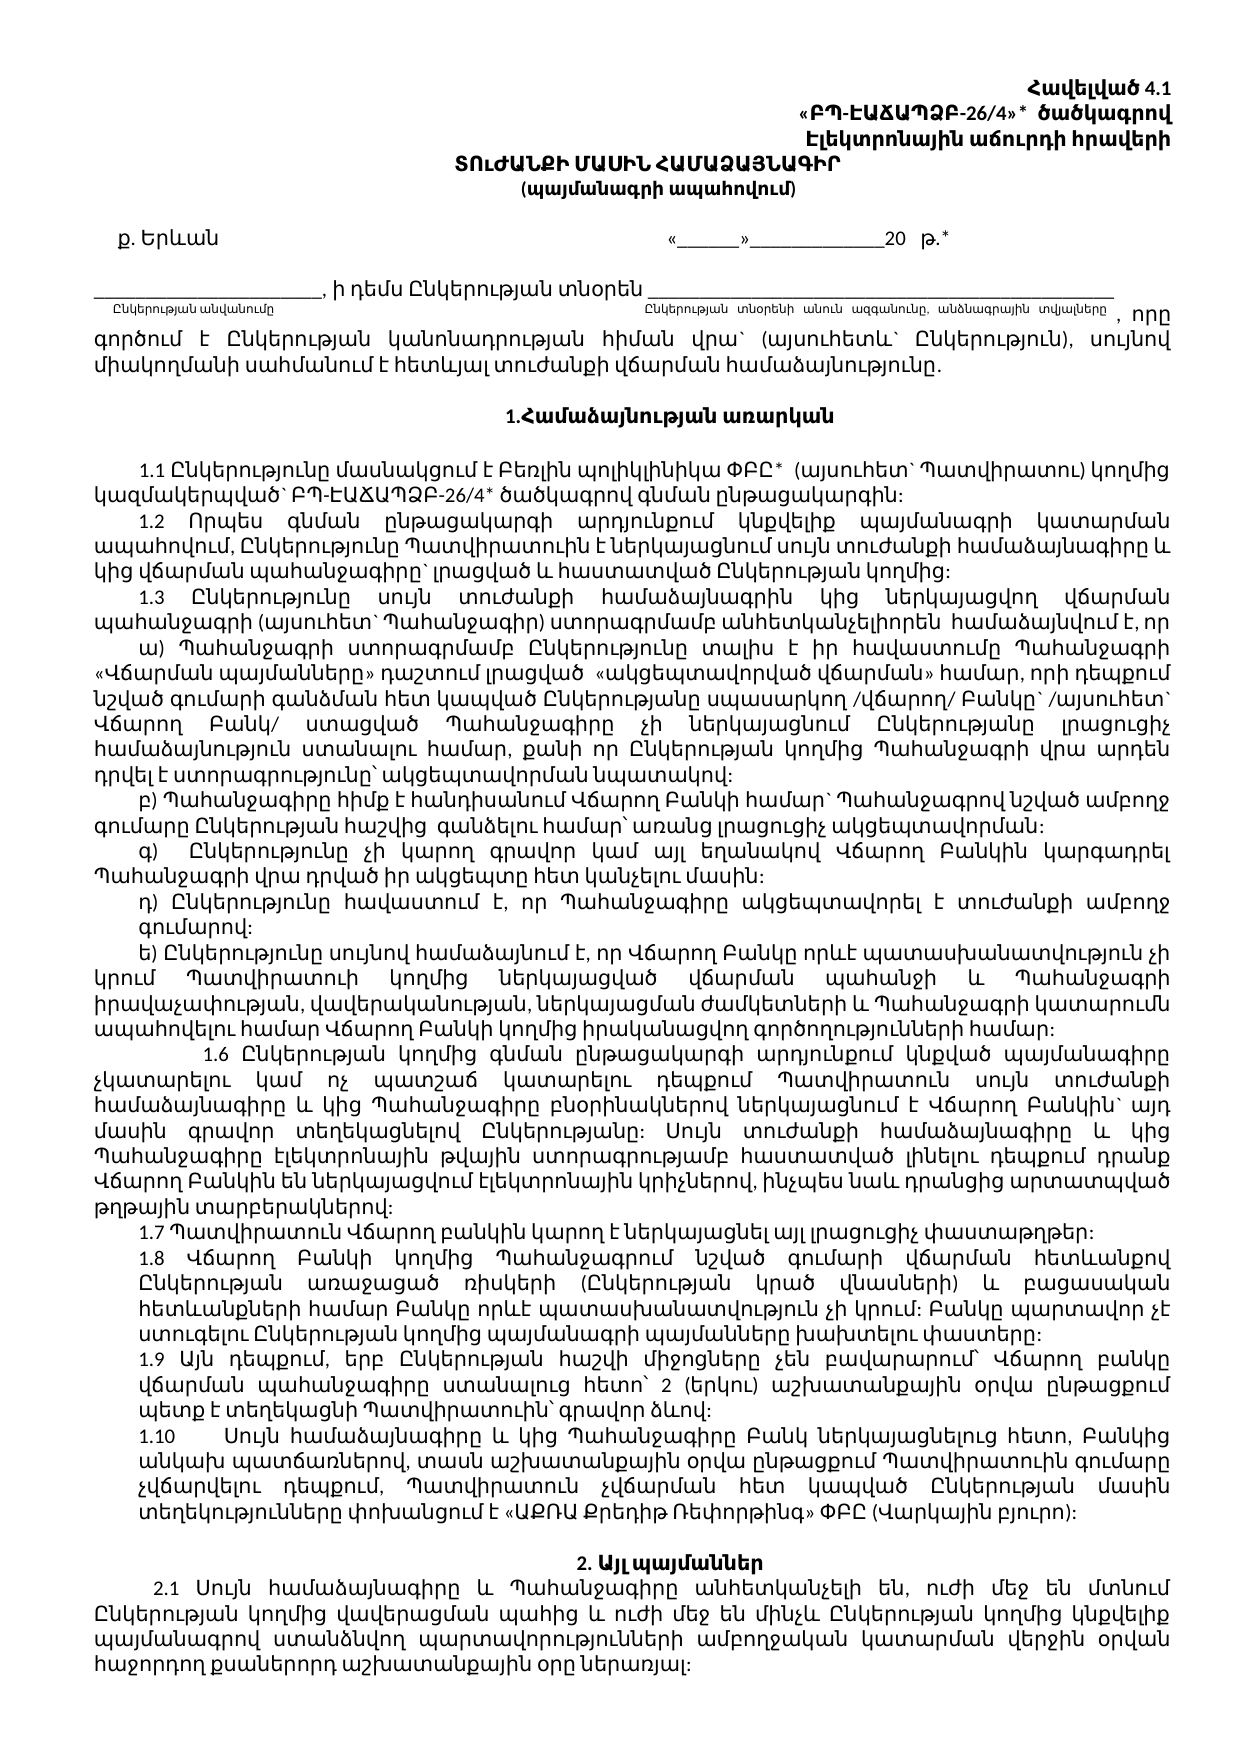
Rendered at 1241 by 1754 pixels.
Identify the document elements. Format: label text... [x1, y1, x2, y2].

text 1.10 Սույն համաձայնագիրը և կից Պահանջագիրը Բանկ ներկայացնելուց հետո, Բանկից անկախ պատճառներով, տասն աշխատանքային օրվա ընթացքում Պատվիրատուին գումարը չվճարվելու դեպքում, Պատվիրատուն չվճարման հետ կապված Ընկերության մասին տեղեկությունները փոխանցում է «ԱՔՌԱ Քրեդիթ Ռեփորթինգ» ՓԲԸ (Վարկային բյուրո): [138, 1423, 1171, 1524]
text 1.3 Ընկերությունը սույն տուժանքի համաձայնագրին կից ներկայացվող վճարման պահանջագրի (այսուհետ` Պահանջագիր) ստորագրմամբ անհետկանչելիորեն համաձայնվում է, որ [94, 584, 1171, 635]
text 2.1 Սույն համաձայնագիրը և Պահանջագիրը անհետկանչելի են, ուժի մեջ են մտնում Ընկերության կողմից վավերացման պահից և ուժի մեջ են մինչև Ընկերության կողմից կնքվելիք պայմանագրով ստանձնվող պարտավորությունների ամբողջական կատարման վերջին օրվան հաջորդող քսաներորդ աշխատանքային օրը ներառյալ: [94, 1575, 1171, 1677]
text գ) Ընկերությունը չի կարող գրավոր կամ այլ եղանակով Վճարող Բանկին կարգադրել Պահանջագրի վրա դրված իր ակցեպտը հետ կանչելու մասին: [94, 838, 1171, 889]
text 1.7 Պատվիրատուն Վճարող բանկին կարող է ներկայացնել այլ լրացուցիչ փաստաթղթեր: [138, 1219, 1171, 1245]
text 2. Այլ պայմաններ [169, 1550, 1171, 1575]
text Ընկերության անվանումը Ընկերության տնօրենի անուն ազգանունը, անձնագրային տվյալները , որը գործում է Ընկերության կանոնադրության հիման վրա` (այսուհետև` Ընկերություն), սույնով միակողմանի սահմանում է հետևյալ տուժանքի վճարման համաձայնությունը. [94, 301, 1171, 377]
text «ԲՊ-ԷԱՃԱՊՁԲ-26/4»* ծածկագրով [94, 100, 1171, 126]
text ե) Ընկերությունը սույնով համաձայնում է, որ Վճարող Բանկը որևէ պատասխանատվություն չի կրում Պատվիրատուի կողմից ներկայացված վճարման պահանջի և Պահանջագրի իրավաչափության, վավերականության, ներկայացման ժամկետների և Պահանջագրի կատարումն ապահովելու համար Վճարող Բանկի կողմից իրականացվող գործողությունների համար: [94, 940, 1171, 1042]
text 1.8 Վճարող Բանկի կողմից Պահանջագրում նշված գումարի վճարման հետևանքով Ընկերության առաջացած ռիսկերի (Ընկերության կրած վնասների) և բացասական հետևանքների համար Բանկը որևէ պատասխանատվություն չի կրում: Բանկը պարտավոր չէ ստուգելու Ընկերության կողմից պայմանագրի պայմանները խախտելու փաստերը: [138, 1245, 1171, 1347]
text 1.6 Ընկերության կողմից գնման ընթացակարգի արդյունքում կնքված պայմանագիրը չկատարելու կամ ոչ պատշաճ կատարելու դեպքում Պատվիրատուն սույն տուժանքի համաձայնագիրը և կից Պահանջագիրը բնօրինակներով ներկայացնում է Վճարող Բանկին` այդ մասին գրավոր տեղեկացնելով Ընկերությանը: Սույն տուժանքի համաձայնագիրը և կից Պահանջագիրը էլեկտրոնային թվային ստորագրությամբ հաստատված լինելու դեպքում դրանք Վճարող Բանկին են ներկայացվում էլեկտրոնային կրիչներով, ինչպես նաև դրանցից արտատպված թղթային տարբերակներով: [94, 1042, 1171, 1219]
text ______________________, ի դեմս Ընկերության տնօրեն _____________________________________________ [94, 276, 1171, 301]
text ՏՈւԺԱՆՔԻ ՄԱՍԻՆ ՀԱՄԱՁԱՅՆԱԳԻՐ [94, 151, 1171, 177]
text բ) Պահանջագիրը հիմք է հանդիսանում Վճարող Բանկի համար` Պահանջագրով նշված ամբողջ գումարը Ընկերության հաշվից գանձելու համար՝ առանց լրացուցիչ ակցեպտավորման: [94, 787, 1171, 838]
text 1.1 Ընկերությունը մասնակցում է Բեռլին պոլիկլինիկա ՓԲԸ* (այսուհետ` Պատվիրատու) կողմից կազմակերպված` ԲՊ-ԷԱՃԱՊՁԲ-26/4* ծածկագրով գնման ընթացակարգին: [94, 457, 1171, 508]
text ք. Երևան «______»_____________20 թ.* [94, 225, 1171, 250]
text (պայմանագրի ապահովում) [94, 177, 1171, 199]
text 1.Համաձայնության առարկան [169, 403, 1171, 428]
text 1.9 Այն դեպքում, երբ Ընկերության հաշվի միջոցները չեն բավարարում՝ Վճարող բանկը վճարման պահանջագիրը ստանալուց հետո՝ 2 (երկու) աշխատանքային օրվա ընթացքում պետք է տեղեկացնի Պատվիրատուին՝ գրավոր ձևով: [138, 1347, 1171, 1423]
text դ) Ընկերությունը հավաստում է, որ Պահանջագիրը ակցեպտավորել է տուժանքի ամբողջ գումարով: [138, 889, 1171, 940]
text Հավելված 4.1 [94, 75, 1171, 100]
text 1.2 Որպես գնման ընթացակարգի արդյունքում կնքվելիք պայմանագրի կատարման ապահովում, Ընկերությունը Պատվիրատուին է ներկայացնում սույն տուժանքի համաձայնագիրը և կից վճարման պահանջագիրը` լրացված և հաստատված Ընկերության կողմից: [94, 508, 1171, 584]
text Էլեկտրոնային աճուրդի հրավերի [94, 126, 1171, 151]
text ա) Պահանջագրի ստորագրմամբ Ընկերությունը տալիս է իր հավաստումը Պահանջագրի «Վճարման պայմանները» դաշտում լրացված «ակցեպտավորված վճարման» համար, որի դեպքում նշված գումարի գանձման հետ կապված Ընկերությանը սպասարկող /վճարող/ Բանկը` /այսուհետ` Վճարող Բանկ/ ստացված Պահանջագիրը չի ներկայացնում Ընկերությանը լրացուցիչ համաձայնություն ստանալու համար, քանի որ Ընկերության կողմից Պահանջագրի վրա արդեն դրվել է ստորագրությունը՝ ակցեպտավորման նպատակով: [94, 635, 1171, 787]
